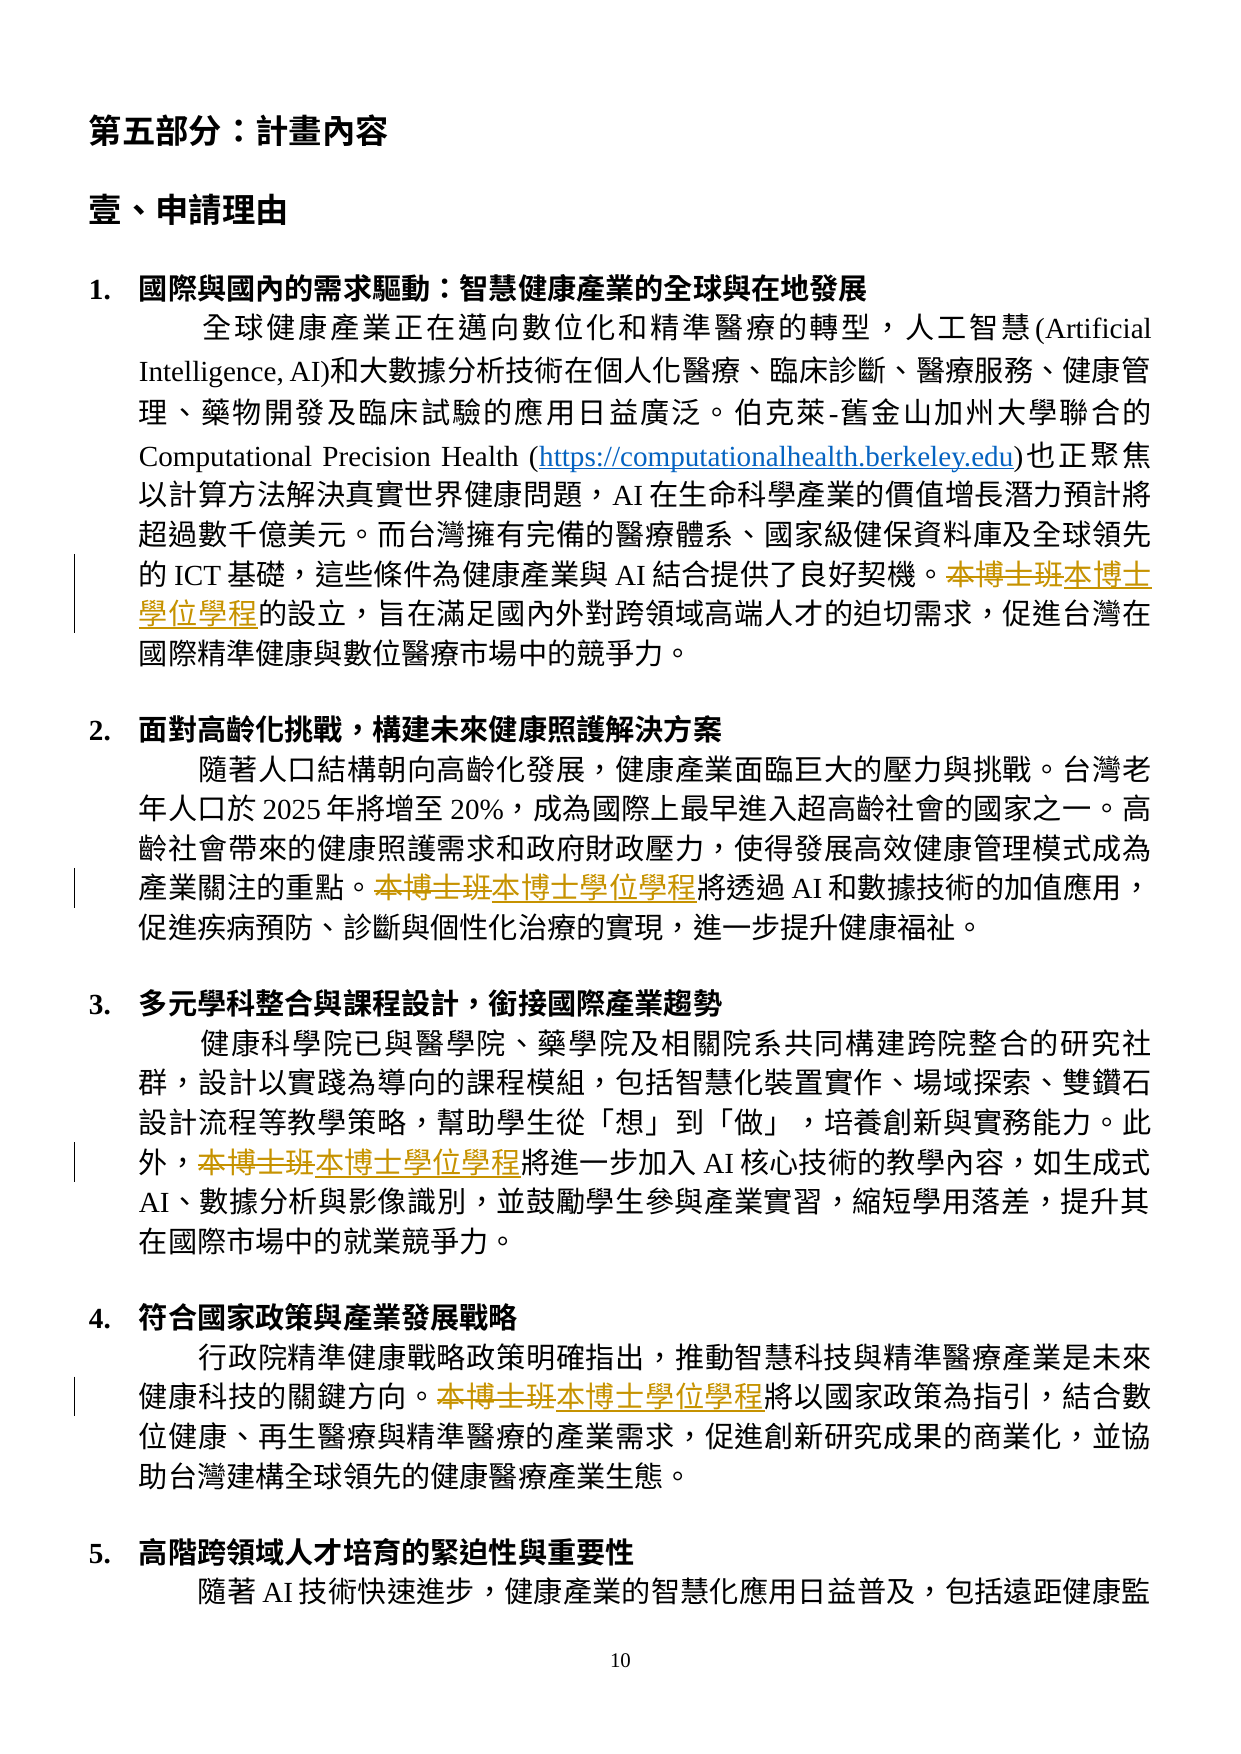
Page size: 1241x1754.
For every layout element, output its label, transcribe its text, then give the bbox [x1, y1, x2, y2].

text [139, 1572, 1152, 1611]
list 面對高齡化挑戰，構建未來健康照護解決方案 [89, 706, 1152, 749]
text 行政院精準健康戰略政策明確指出，推動智慧科技與精準醫療產業是未來健康科技的關鍵方向​。將以國家政策為指引，結合數位健康、再生醫療與精準醫療的產業需求，促進創新研究成果的商業化，並協助台灣建構全球領先的健康醫療產業生態。 [139, 1337, 1152, 1496]
text 隨著人口結構朝向高齡化發展，健康產業面臨巨大的壓力與挑戰。台灣老年人口於2025年將增至20%，成為國際上最早進入超高齡社會的國家之一​。高齡社會帶來的健康照護需求和政府財政壓力，使得發展高效健康管理模式成為產業關注的重點。將透過AI和數據技術的加值應用，促進疾病預防、診斷與個性化治療的實現，進一步提升健康福祉。 [139, 749, 1152, 947]
list 多元學科整合與課程設計，銜接國際產業趨勢 [89, 981, 1152, 1023]
list 申請理由 [89, 172, 1152, 247]
list 符合國家政策與產業發展戰略 [89, 1295, 1152, 1337]
list 高階跨領域人才培育的緊迫性與重要性 [89, 1529, 1152, 1572]
text 健康科學院已與醫學院、藥學院及相關院系共同構建跨院整合的研究社群，設計以實踐為導向的課程模組，包括智慧化裝置實作、場域探索、雙鑽石設計流程等教學策略，幫助學生從「想」到「做」，培養創新與實務能力。此外，將進一步加入AI核心技術的教學內容，如生成式AI、數據分析與影像識別，並鼓勵學生參與產業實習，縮短學用落差，提升其在國際市場中的就業競爭力。 [139, 1023, 1152, 1261]
text 第五部分：計畫內容 [89, 107, 1152, 153]
list 國際與國內的需求驅動：智慧健康產業的全球與在地發展 [89, 265, 1152, 308]
text 全球健康產業正在邁向數位化和精準醫療的轉型，人工智慧(Artificial Intelligence, AI)和大數據分析技術在個人化醫療、臨床診斷、醫療服務、健康管理、藥物開發及臨床試驗的應用日益廣泛。伯克萊-舊金山加州大學聯合的Computational Precision Health (https://computationalhealth.berkeley.edu)也正聚焦以計算方法解決真實世界健康問題，AI在生命科學產業的價值增長潛力預計將超過數千億美元。而台灣擁有完備的醫療體系、國家級健保資料庫及全球領先的ICT基礎，這些條件為健康產業與AI結合提供了良好契機​。的設立，旨在滿足國內外對跨領域高端人才的迫切需求，促進台灣在國際精準健康與數位醫療市場中的競爭力。 [139, 308, 1152, 673]
